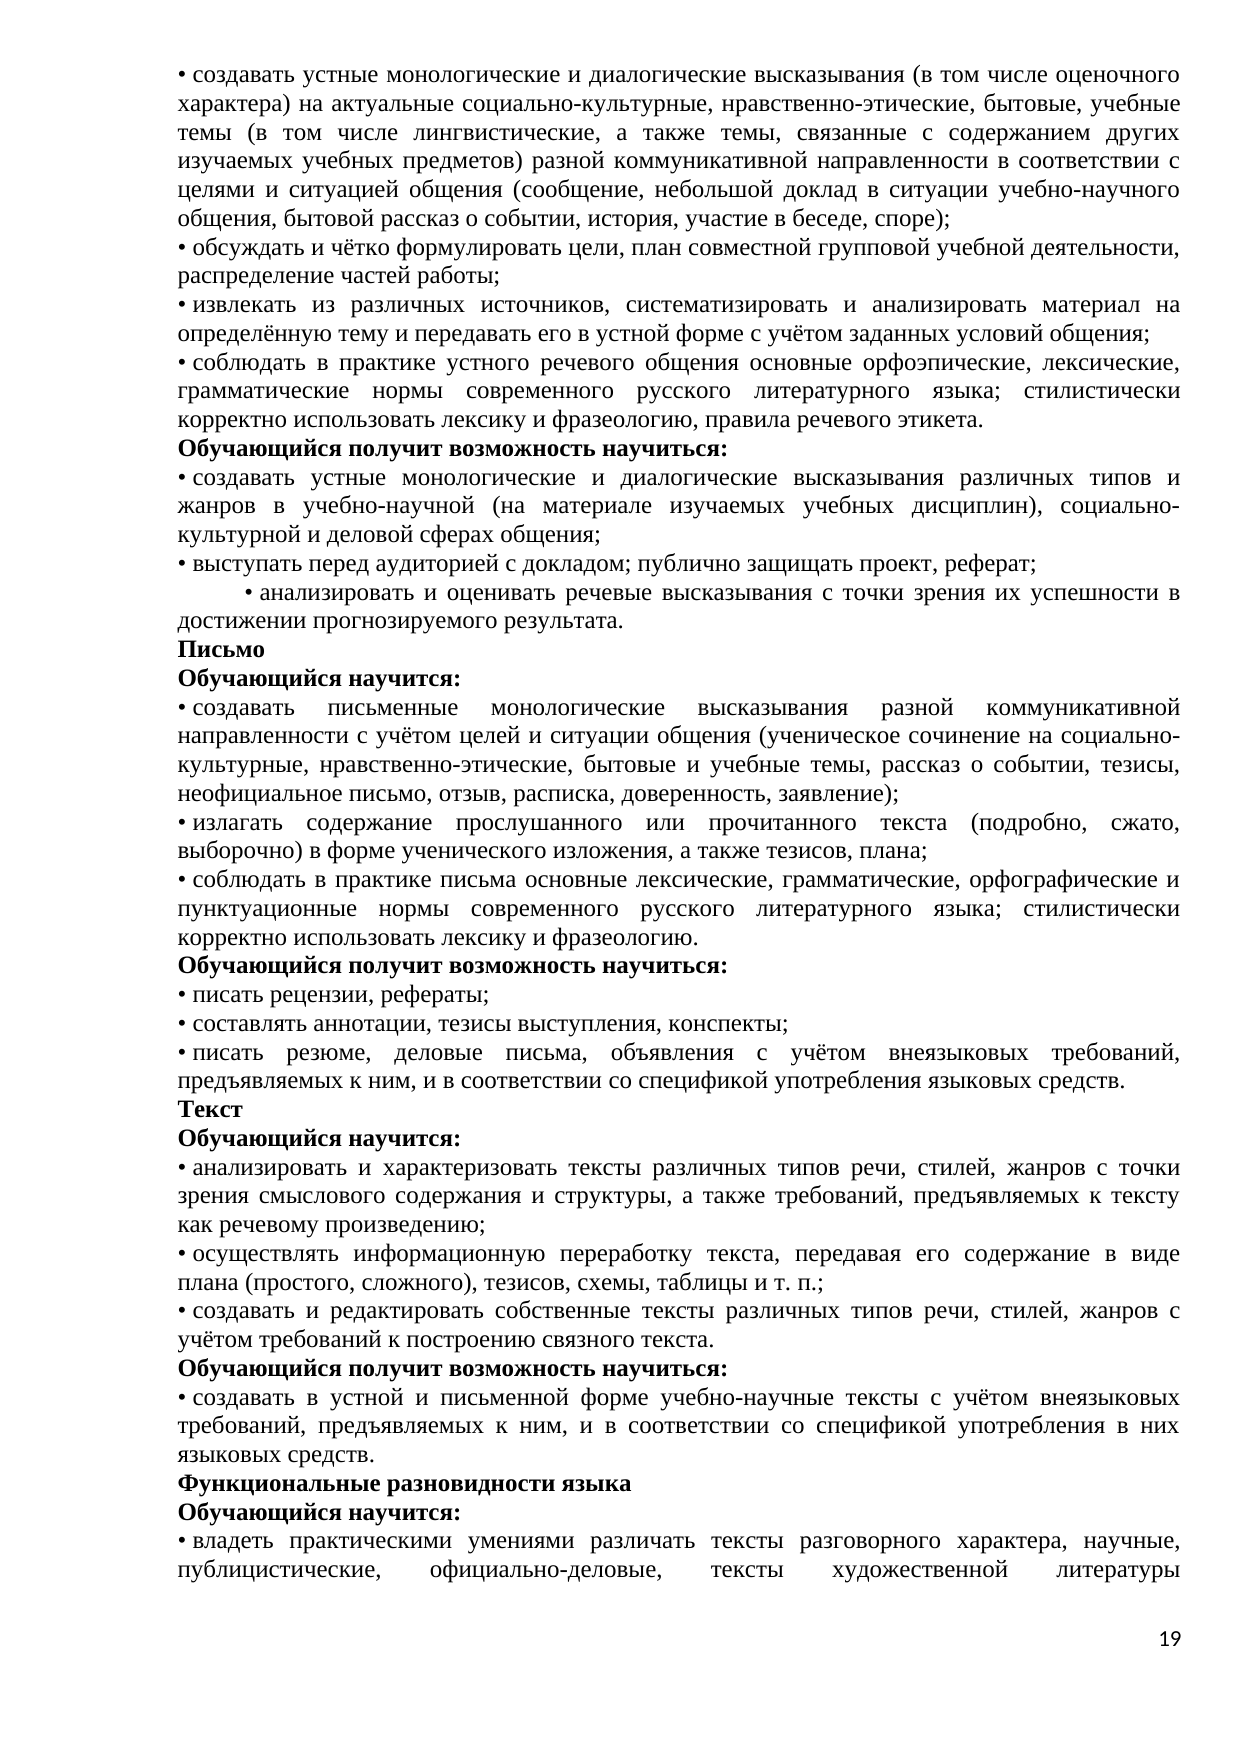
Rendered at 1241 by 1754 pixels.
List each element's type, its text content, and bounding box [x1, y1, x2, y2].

text Письмо [177, 634, 1181, 663]
text Обучающийся научится: [177, 663, 1181, 692]
text Обучающийся получит возможность научиться: [177, 433, 1181, 462]
text • соблюдать в практике письма основные лексические, грамматические, орфографические и пунктуационные нормы современного русского литературного языка; стилистически корректно использовать лексику и фразеологию. [177, 864, 1181, 950]
text • составлять аннотации, тезисы выступления, конспекты; [177, 1008, 1181, 1037]
text • обсуждать и чётко формулировать цели, план совместной групповой учебной деятельности, распределение частей работы; [177, 232, 1181, 289]
text Функциональные разновидности языка [177, 1468, 1181, 1497]
text • анализировать и характеризовать тексты различных типов речи, стилей, жанров с точки зрения смыслового содержания и структуры, а также требований, предъявляемых к тексту как речевому произведению; [177, 1152, 1181, 1238]
text • создавать письменные монологические высказывания разной коммуникативной направленности с учётом целей и ситуации общения (ученическое сочинение на социально-культурные, нравственно-этические, бытовые и учебные темы, рассказ о событии, тезисы, неофициальное письмо, отзыв, расписка, доверенность, заявление); [177, 692, 1181, 807]
text • анализировать и оценивать речевые высказывания с точки зрения их успешности в достижении прогнозируемого результата. [177, 577, 1181, 634]
text • создавать устные монологические и диалогические высказывания различных типов и жанров в учебно-научной (на материале изучаемых учебных дисциплин), социально-культурной и деловой сферах общения; [177, 462, 1181, 548]
text • излагать содержание прослушанного или прочитанного текста (подробно, сжато, выборочно) в форме ученического изложения, а также тезисов, плана; [177, 807, 1181, 864]
text • соблюдать в практике устного речевого общения основные орфоэпические, лексические, грамматические нормы современного русского литературного языка; стилистически корректно использовать лексику и фразеологию, правила речевого этикета. [177, 347, 1181, 433]
text Обучающийся получит возможность научиться: [177, 950, 1181, 979]
text • создавать в устной и письменной форме учебно-научные тексты с учётом внеязыковых требований, предъявляемых к ним, и в соответствии со спецификой употребления в них языковых средств. [177, 1382, 1181, 1468]
text Обучающийся научится: [177, 1497, 1181, 1525]
text Текст [177, 1094, 1181, 1123]
text • писать рецензии, рефераты; [177, 979, 1181, 1008]
text • извлекать из различных источников, систематизировать и анализировать материал на определённую тему и передавать его в устной форме с учётом заданных условий общения; [177, 289, 1181, 347]
text • осуществлять информационную переработку текста, передавая его содержание в виде плана (простого, сложного), тезисов, схемы, таблицы и т. п.; [177, 1238, 1181, 1295]
text • писать резюме, деловые письма, объявления с учётом внеязыковых требований, предъявляемых к ним, и в соответствии со спецификой употребления языковых средств. [177, 1037, 1181, 1094]
text Обучающийся получит возможность научиться: [177, 1353, 1181, 1382]
text • создавать устные монологические и диалогические высказывания (в том числе оценочного характера) на актуальные социально-культурные, нравственно-этические, бытовые, учебные темы (в том числе лингвистические, а также темы, связанные с содержанием других изучаемых учебных предметов) разной коммуникативной направленности в соответствии с целями и ситуацией общения (сообщение, небольшой доклад в ситуации учебно-научного общения, бытовой рассказ о событии, история, участие в беседе, споре); [177, 59, 1181, 232]
text Обучающийся научится: [177, 1123, 1181, 1152]
text • создавать и редактировать собственные тексты различных типов речи, стилей, жанров с учётом требований к построению связного текста. [177, 1295, 1181, 1353]
text • выступать перед аудиторией с докладом; публично защищать проект, реферат; [177, 548, 1181, 577]
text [177, 1525, 1181, 1583]
